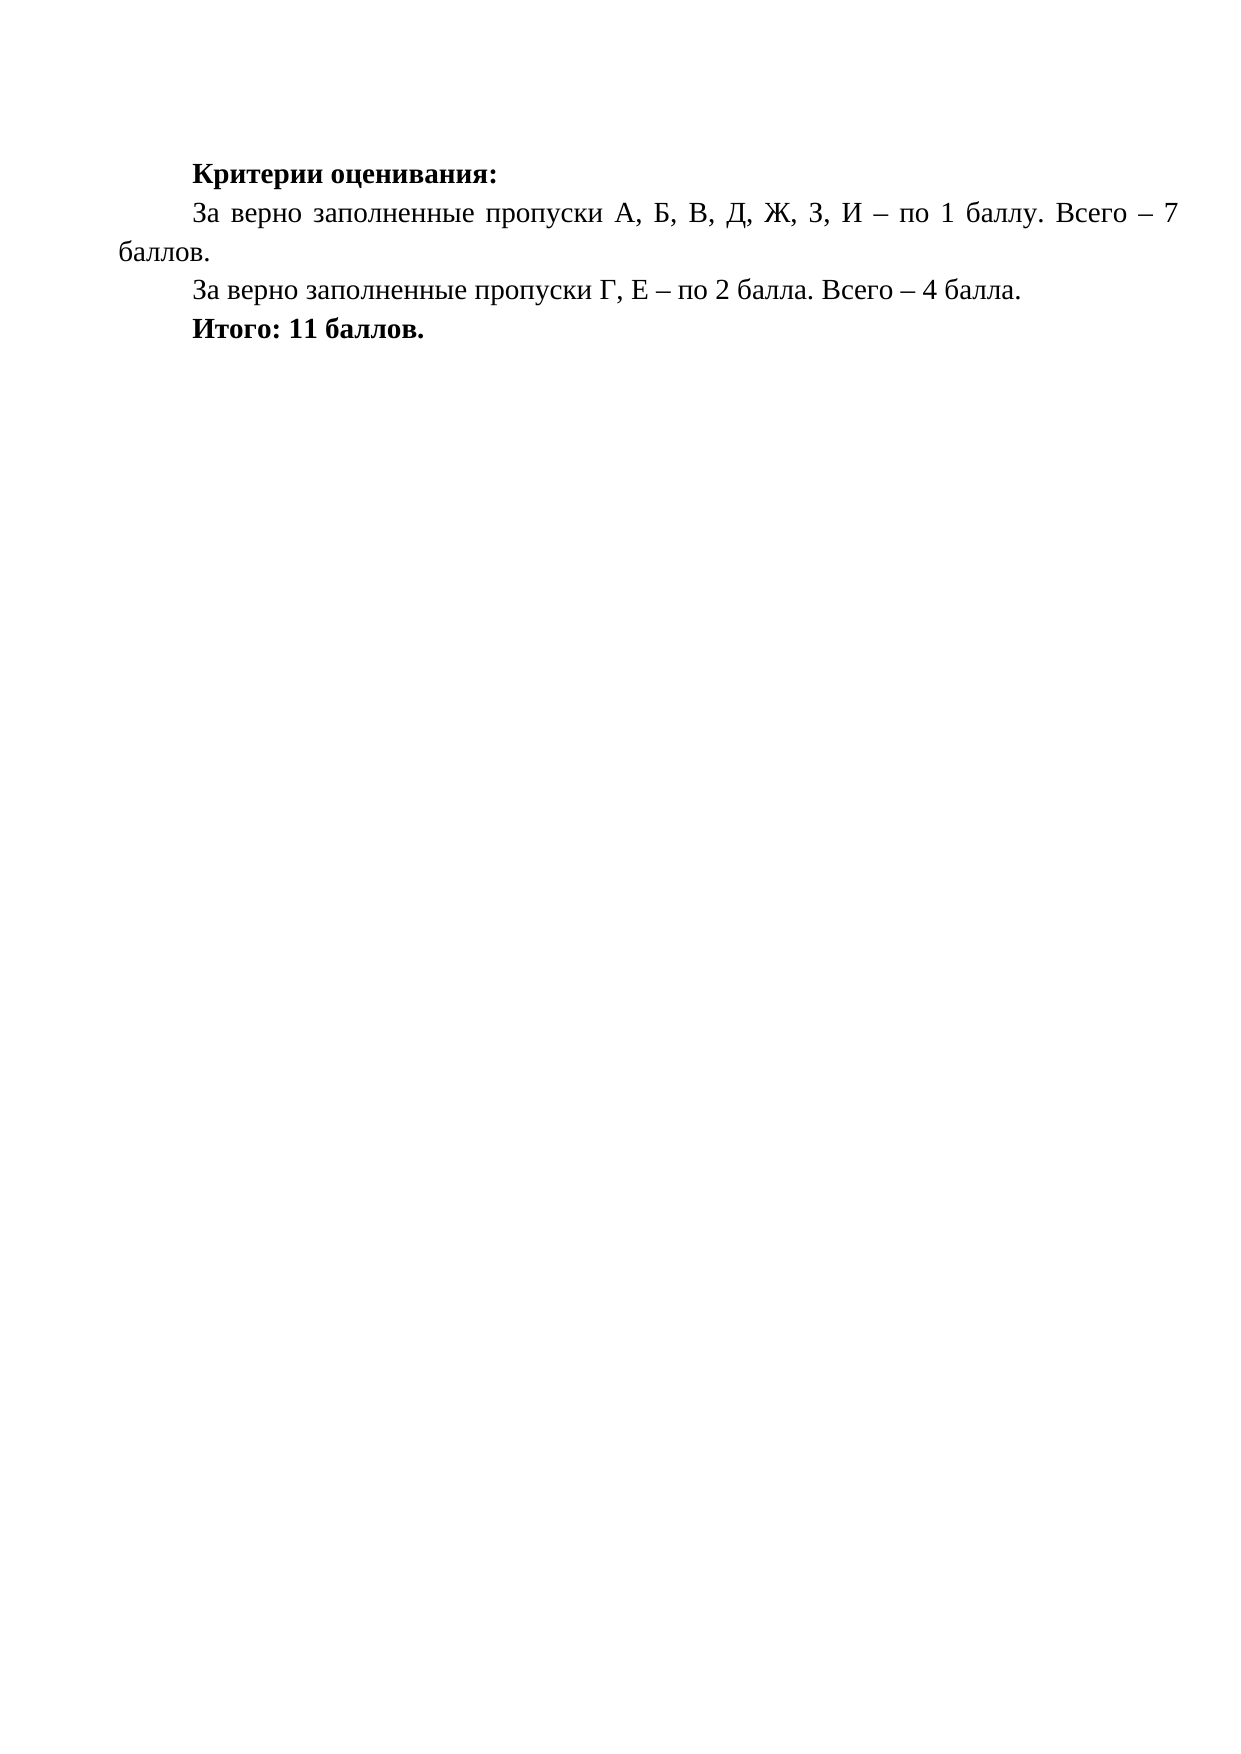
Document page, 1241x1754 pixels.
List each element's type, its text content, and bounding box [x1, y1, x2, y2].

text Критерии оценивания: [118, 157, 1181, 190]
text Итого: 11 баллов. [118, 311, 1181, 344]
text За верно заполненные пропуски Г, Е – по 2 балла. Всего – 4 балла. [118, 272, 1181, 306]
text За верно заполненные пропуски А, Б, В, Д, Ж, З, И – по 1 баллу. Всего – 7 баллов. [118, 195, 1181, 267]
